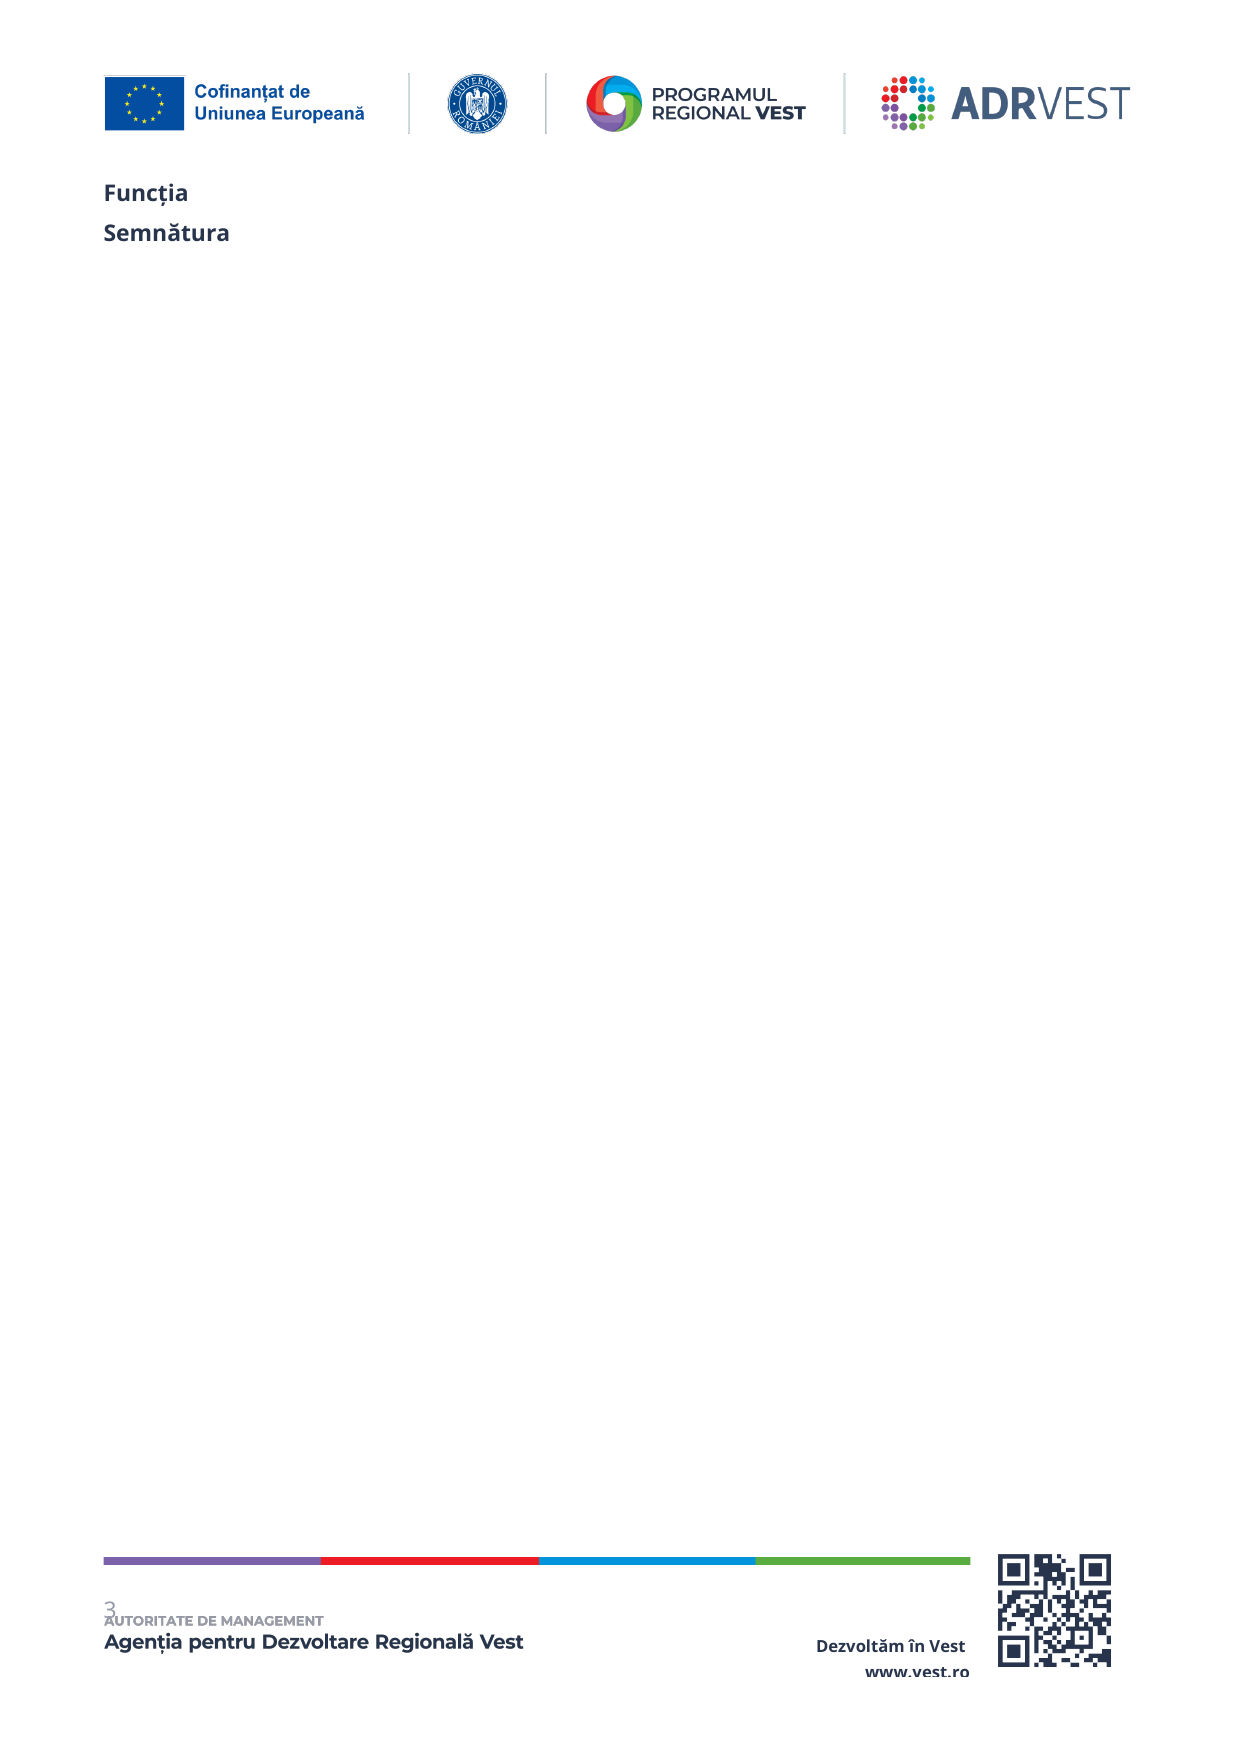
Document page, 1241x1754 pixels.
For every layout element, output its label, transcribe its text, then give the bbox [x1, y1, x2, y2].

text Semnătura [103, 217, 1122, 248]
picture [989, 1545, 1120, 1676]
text Funcția [103, 177, 1122, 208]
picture [103, 73, 1131, 134]
